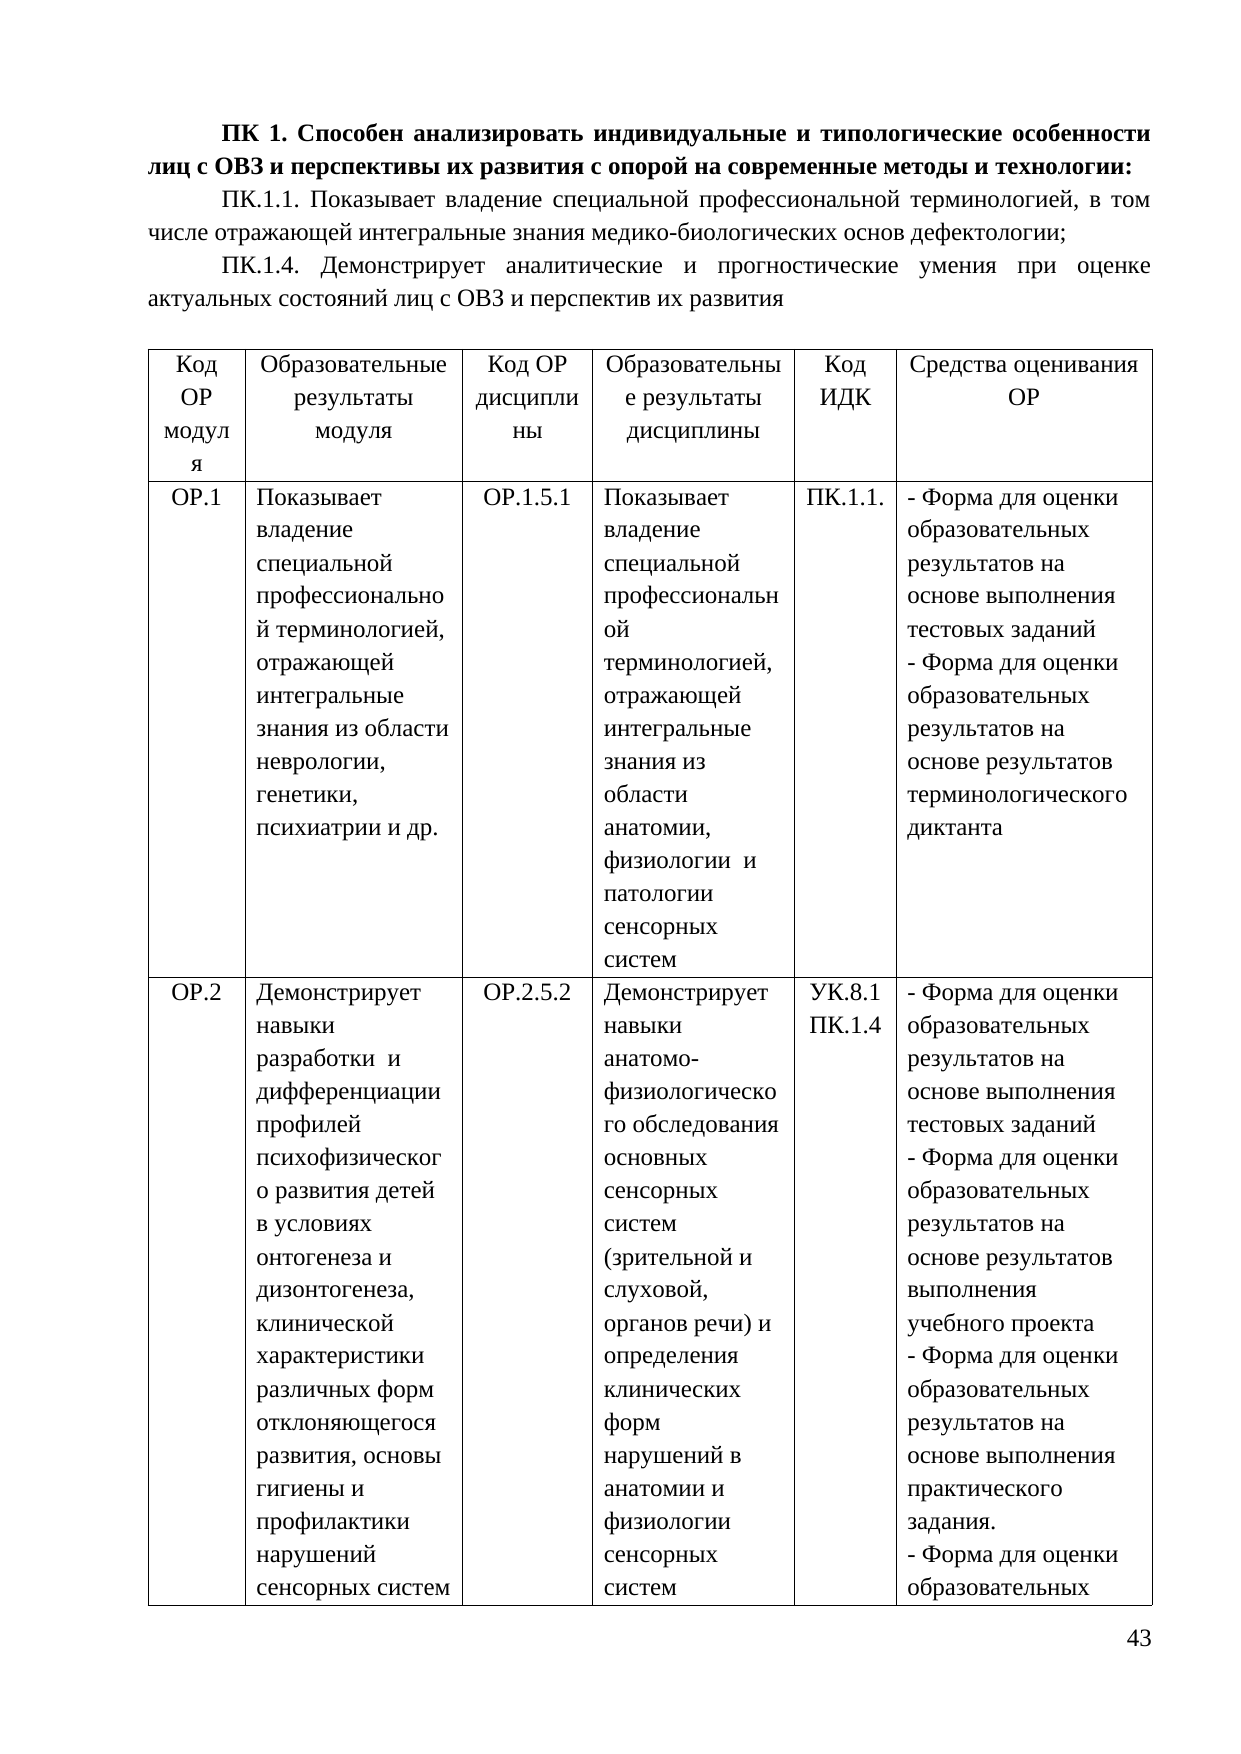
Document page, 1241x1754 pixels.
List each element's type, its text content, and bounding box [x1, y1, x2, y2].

table_header Код ОР модуля [149, 350, 245, 481]
text ПК.1.1. Показывает владение специальной профессиональной терминологией, в том числе отражающей интегральные знания медико-биологических основ дефектологии; [148, 184, 1152, 246]
text ПК 1. Способен анализировать индивидуальные и типологические особенности лиц с ОВЗ и перспективы их развития с опорой на современные методы и технологии: [148, 118, 1152, 180]
table_cell Показывает владение специальной профессиональной терминологией, отражающей интегральные знания из области анатомии, физиологии и патологии сенсорных систем [593, 482, 794, 977]
table_cell ОР.2 [149, 978, 245, 1605]
table_header Средства оценивания ОР [897, 350, 1152, 481]
table_cell ПК.1.1. [795, 482, 896, 977]
table_header Образовательные результаты дисциплины [593, 350, 794, 481]
table_cell - Форма для оценки образовательных результатов на основе выполнения тестовых заданий - Форма для оценки образовательных результатов на основе результатов терминологического диктанта [897, 482, 1152, 977]
table_cell ОР.1 [149, 482, 245, 977]
table_header Код ОР дисциплины [463, 350, 592, 481]
table_cell УК.8.1 ПК.1.4 [795, 978, 896, 1605]
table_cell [897, 978, 1152, 1605]
table_header Код ИДК [795, 350, 896, 481]
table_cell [593, 978, 794, 1605]
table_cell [246, 978, 462, 1605]
text ПК.1.4. Демонстрирует аналитические и прогностические умения при оценке актуальных состояний лиц с ОВЗ и перспектив их развития [148, 250, 1152, 312]
table_header Образовательные результаты модуля [246, 350, 462, 481]
table_cell Показывает владение специальной профессиональной терминологией, отражающей интегральные знания из области неврологии, генетики, психиатрии и др. [246, 482, 462, 977]
table_cell ОР.1.5.1 [463, 482, 592, 977]
table_cell ОР.2.5.2 [463, 978, 592, 1605]
